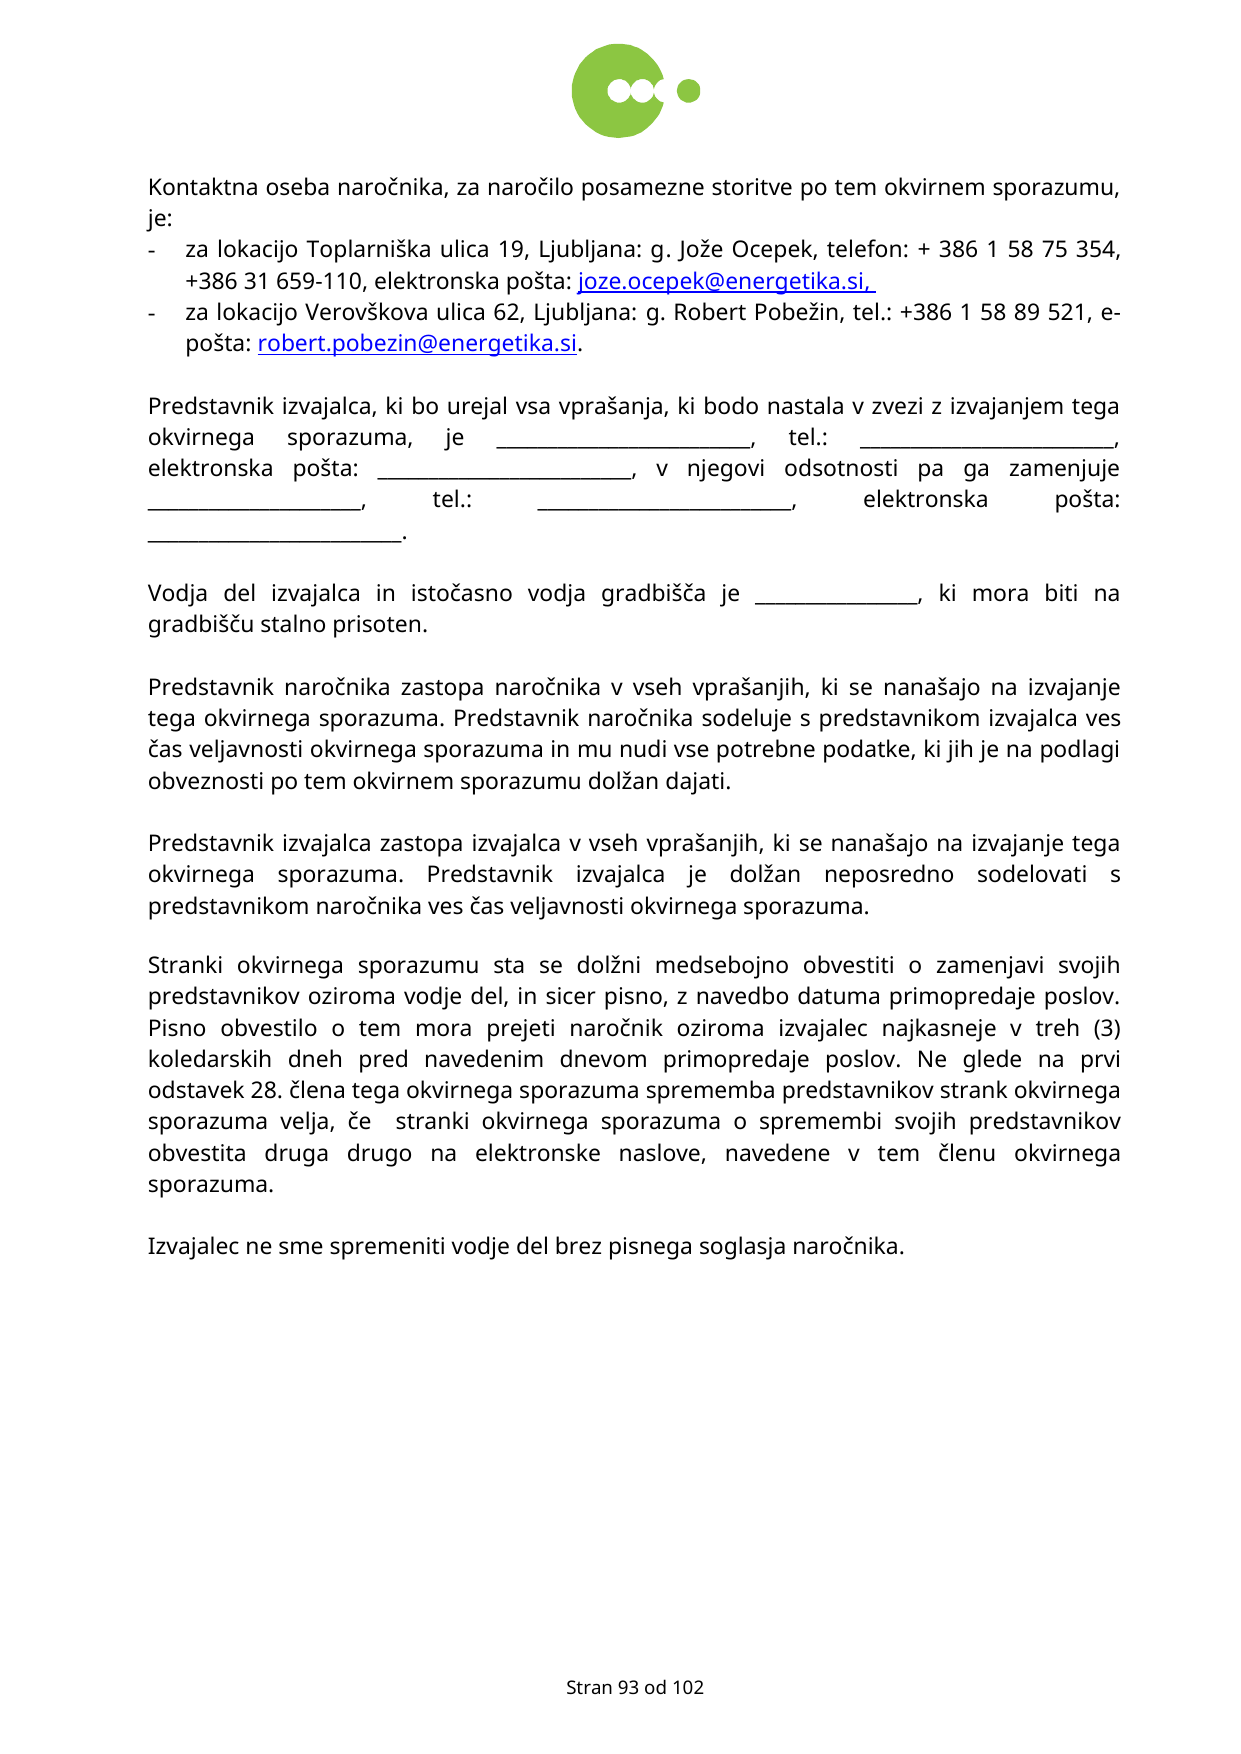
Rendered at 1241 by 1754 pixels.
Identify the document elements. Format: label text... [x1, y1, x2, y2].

text Kontaktna oseba naročnika, za naročilo posamezne storitve po tem okvirnem sporazumu, je: [148, 171, 1122, 233]
text Predstavnik izvajalca, ki bo urejal vsa vprašanja, ki bodo nastala v zvezi z izvajanjem tega okvirnega sporazuma, je _________________________, tel.: _________________________, elektronska pošta: _________________________, v njegovi odsotnosti pa ga zamenjuje _____________________, tel.: _________________________, elektronska pošta: _________________________. [148, 390, 1122, 546]
text Predstavnik naročnika zastopa naročnika v vseh vprašanjih, ki se nanašajo na izvajanje tega okvirnega sporazuma. Predstavnik naročnika sodeluje s predstavnikom izvajalca ves čas veljavnosti okvirnega sporazuma in mu nudi vse potrebne podatke, ki jih je na podlagi obveznosti po tem okvirnem sporazumu dolžan dajati. [148, 671, 1122, 796]
text Izvajalec ne sme spremeniti vodje del brez pisnega soglasja naročnika. [148, 1230, 1122, 1261]
text Predstavnik izvajalca zastopa izvajalca v vseh vprašanjih, ki se nanašajo na izvajanje tega okvirnega sporazuma. Predstavnik izvajalca je dolžan neposredno sodelovati s predstavnikom naročnika ves čas veljavnosti okvirnega sporazuma. [148, 827, 1122, 921]
list za lokacijo Verovškova ulica 62, Ljubljana: g. Robert Pobežin, tel.: +386 1 58 89 521, e-pošta: robert.pobezin@energetika.si. [148, 296, 1122, 358]
list za lokacijo Toplarniška ulica 19, Ljubljana: g. Jože Ocepek, telefon: + 386 1 58 75 354, +386 31 659-110, elektronska pošta: joze.ocepek@energetika.si, [148, 233, 1122, 296]
text Vodja del izvajalca in istočasno vodja gradbišča je ________________, ki mora biti na gradbišču stalno prisoten. [148, 577, 1122, 640]
text Stranki okvirnega sporazumu sta se dolžni medsebojno obvestiti o zamenjavi svojih predstavnikov oziroma vodje del, in sicer pisno, z navedbo datuma primopredaje poslov. Pisno obvestilo o tem mora prejeti naročnik oziroma izvajalec najkasneje v treh (3) koledarskih dneh pred navedenim dnevom primopredaje poslov. Ne glede na prvi odstavek 28. člena tega okvirnega sporazuma sprememba predstavnikov strank okvirnega sporazuma velja, če stranki okvirnega sporazuma o spremembi svojih predstavnikov obvestita druga drugo na elektronske naslove, navedene v tem členu okvirnega sporazuma. [148, 949, 1122, 1199]
